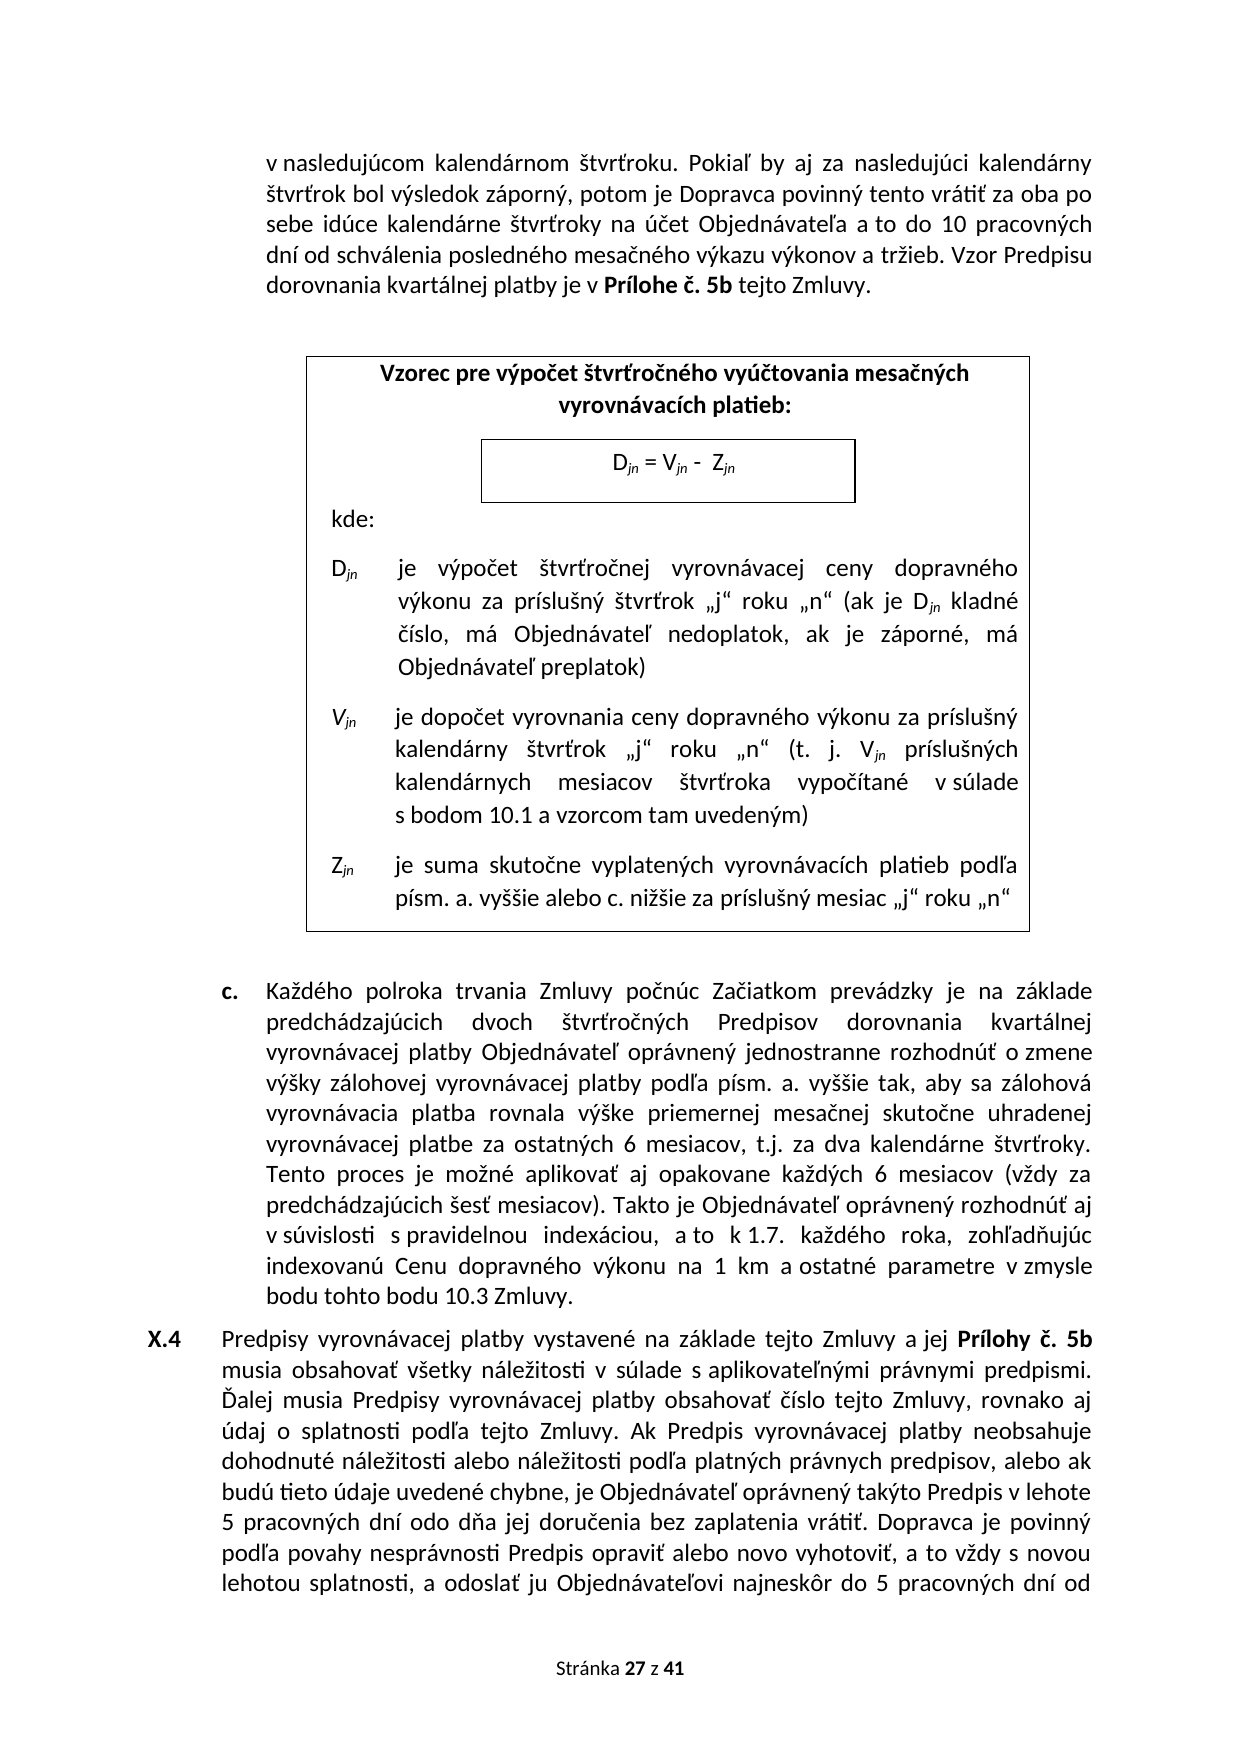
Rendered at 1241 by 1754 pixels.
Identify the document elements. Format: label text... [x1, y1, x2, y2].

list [148, 1323, 1093, 1598]
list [221, 148, 1093, 300]
list Každého polroka trvania Zmluvy počnúc Začiatkom prevádzky je na základe predchádzajúcich dvoch štvrťročných Predpisov dorovnania kvartálnej vyrovnávacej platby Objednávateľ oprávnený jednostranne rozhodnúť o zmene výšky zálohovej vyrovnávacej platby podľa písm. a. vyššie tak, aby sa zálohová vyrovnávacia platba rovnala výške priemernej mesačnej skutočne uhradenej vyrovnávacej platbe za ostatných 6 mesiacov, t.j. za dva kalendárne štvrťroky. Tento proces je možné aplikovať aj opakovane každých 6 mesiacov (vždy za predchádzajúcich šesť mesiacov). Takto je Objednávateľ oprávnený rozhodnúť aj v súvislosti s pravidelnou indexáciou, a to k 1.7. každého roka, zohľadňujúc indexovanú Cenu dopravného výkonu na 1 km a ostatné parametre v zmysle bodu tohto bodu 10.3 Zmluvy. [221, 975, 1093, 1311]
table_header Vzorec pre výpočet štvrťročného vyúčtovania mesačných vyrovnávacích platieb: kde: Djn je výpočet štvrťročnej vyrovnávacej ceny dopravného výkonu za príslušný štvrťrok „j“ roku „n“ (ak je Djn kladné číslo, má Objednávateľ nedoplatok, ak je záporné, má Objednávateľ preplatok) Vjn je dopočet vyrovnania ceny dopravného výkonu za príslušný kalendárny štvrťrok „j“ roku „n“ (t. j. Vjn príslušných kalendárnych mesiacov štvrťroka vypočítané v súlade s bodom 10.1 a vzorcom tam uvedeným) Zjn je suma skutočne vyplatených vyrovnávacích platieb podľa písm. a. vyššie alebo c. nižšie za príslušný mesiac „j“ roku „n“ [307, 357, 1029, 931]
